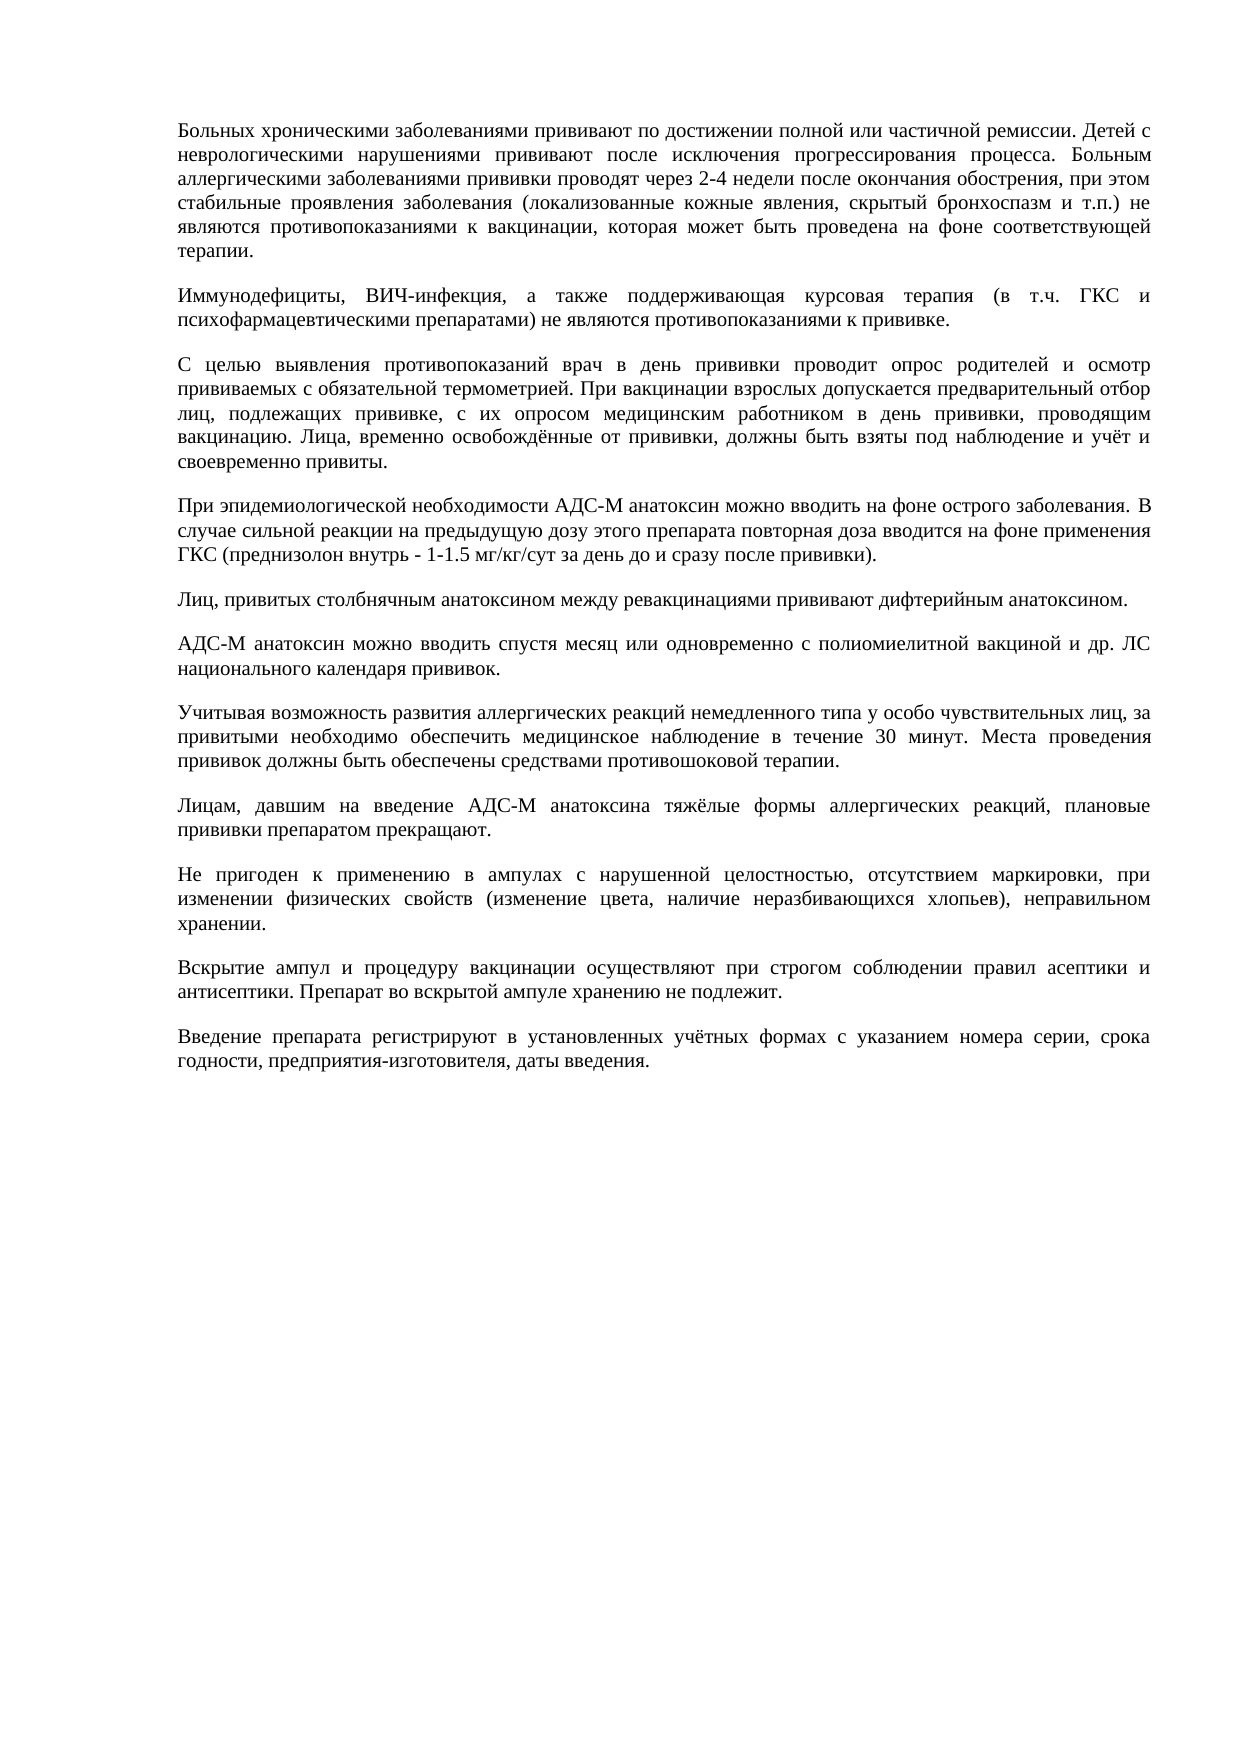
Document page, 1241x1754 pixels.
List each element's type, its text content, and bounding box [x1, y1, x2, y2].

text При эпидемиологической необходимости АДС-М анатоксин можно вводить на фоне острого заболевания. В случае сильной реакции на предыдущую дозу этого препарата повторная доза вводится на фоне применения ГКС (преднизолон внутрь - 1-1.5 мг/кг/сут за день до и сразу после прививки). [177, 493, 1152, 566]
text Не пригоден к применению в ампулах с нарушенной целостностью, отсутствием маркировки, при изменении физических свойств (изменение цвета, наличие неразбивающихся хлопьев), неправильном хранении. [177, 862, 1152, 934]
text Введение препарата регистрируют в установленных учётных формах с указанием номера серии, срока годности, предприятия-изготовителя, даты введения. [177, 1024, 1152, 1072]
text Лицам, давшим на введение АДС-М анатоксина тяжёлые формы аллергических реакций, плановые прививки препаратом прекращают. [177, 793, 1152, 841]
text АДС-М анатоксин можно вводить спустя месяц или одновременно с полиомиелитной вакциной и др. ЛС национального календаря прививок. [177, 631, 1152, 679]
text Вскрытие ампул и процедуру вакцинации осуществляют при строгом соблюдении правил асептики и антисептики. Препарат во вскрытой ампуле хранению не подлежит. [177, 955, 1152, 1003]
text Учитывая возможность развития аллергических реакций немедленного типа у особо чувствительных лиц, за привитыми необходимо обеспечить медицинское наблюдение в течение 30 минут. Места проведения прививок должны быть обеспечены средствами противошоковой терапии. [177, 700, 1152, 772]
text Лиц, привитых столбнячным анатоксином между ревакцинациями прививают дифтерийным анатоксином. [177, 586, 1152, 611]
text С целью выявления противопоказаний врач в день прививки проводит опрос родителей и осмотр прививаемых с обязательной термометрией. При вакцинации взрослых допускается предварительный отбор лиц, подлежащих прививке, с их опросом медицинским работником в день прививки, проводящим вакцинацию. Лица, временно освобождённые от прививки, должны быть взяты под наблюдение и учёт и своевременно привиты. [177, 352, 1152, 473]
text Больных хроническими заболеваниями прививают по достижении полной или частичной ремиссии. Детей с неврологическими нарушениями прививают после исключения прогрессирования процесса. Больным аллергическими заболеваниями прививки проводят через 2-4 недели после окончания обострения, при этом стабильные проявления заболевания (локализованные кожные явления, скрытый бронхоспазм и т.п.) не являются противопоказаниями к вакцинации, которая может быть проведена на фоне соответствующей терапии. [177, 118, 1152, 262]
text Иммунодефициты, ВИЧ-инфекция, а также поддерживающая курсовая терапия (в т.ч. ГКС и психофармацевтическими препаратами) не являются противопоказаниями к прививке. [177, 283, 1152, 331]
